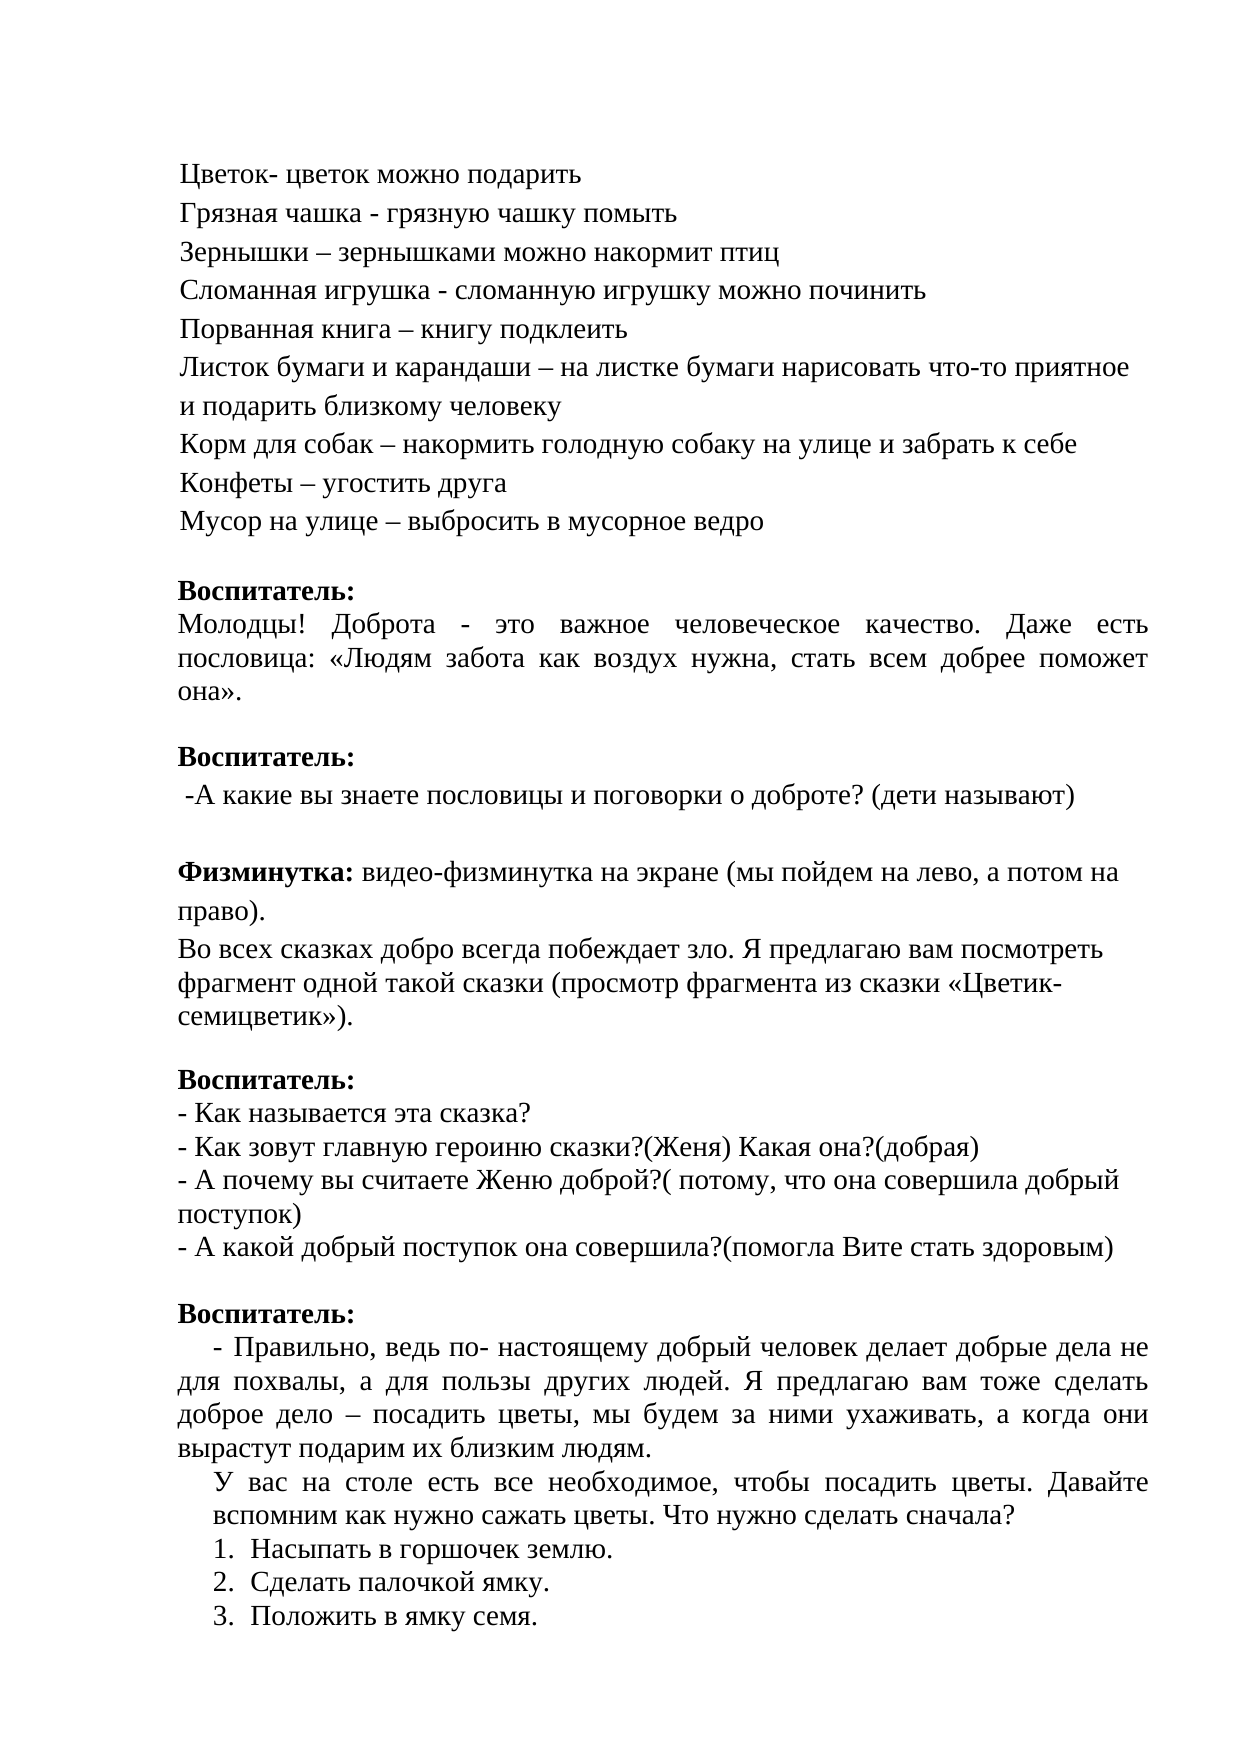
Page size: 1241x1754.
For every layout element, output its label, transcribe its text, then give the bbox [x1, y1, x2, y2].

text Воспитатель: [177, 573, 1152, 607]
text Молодцы! Доброта - это важное человеческое качество. Даже есть пословица: «Людям забота как воздух нужна, стать всем добрее поможет она». [177, 607, 1149, 707]
text Зернышки – зернышками можно накормит птиц [179, 234, 1152, 267]
text Цветок- цветок можно подарить [179, 157, 1152, 190]
text Мусор на улице – выбросить в мусорное ведро [179, 503, 1152, 537]
list Насыпать в горшочек землю. [213, 1531, 1149, 1565]
text Порванная книга – книгу подклеить [179, 311, 1152, 344]
text Сломанная игрушка - сломанную игрушку можно починить [179, 272, 1152, 306]
text Во всех сказках добро всегда побеждает зло. Я предлагаю вам посмотреть фрагмент одной такой сказки (просмотр фрагмента из сказки «Цветик-семицветик»). [177, 931, 1152, 1032]
text - Как зовут главную героиню сказки?(Женя) Какая она?(добрая) [177, 1129, 1152, 1162]
list Сделать палочкой ямку. [213, 1565, 1149, 1598]
text Корм для собак – накормить голодную собаку на улице и забрать к себе [179, 426, 1152, 460]
list Правильно, ведь по- настоящему добрый человек делает добрые дела не для похвалы, а для пользы других людей. Я предлагаю вам тоже сделать доброе дело – посадить цветы, мы будем за ними ухаживать, а когда они вырастут подарим их близким людям. [177, 1330, 1149, 1464]
text Воспитатель: [177, 739, 1152, 772]
list Положить в ямку семя. [213, 1598, 1149, 1632]
text - Как называется эта сказка? [177, 1095, 1152, 1129]
text - А какой добрый поступок она совершила?(помогла Вите стать здоровым) [177, 1229, 1152, 1263]
text Конфеты – угостить друга [179, 465, 1152, 498]
text Воспитатель: [177, 1297, 1152, 1330]
text - А почему вы считаете Женю доброй?( потому, что она совершила добрый поступок) [177, 1162, 1152, 1229]
text Грязная чашка - грязную чашку помыть [179, 195, 1152, 229]
text Физминутка: видео-физминутка на экране (мы пойдем на лево, а потом на право). [177, 854, 1152, 926]
text -А какие вы знаете пословицы и поговорки о доброте? (дети называют) [177, 777, 1152, 811]
text У вас на столе есть все необходимое, чтобы посадить цветы. Давайте вспомним как нужно сажать цветы. Что нужно сделать сначала? [213, 1464, 1149, 1531]
text Листок бумаги и карандаши – на листке бумаги нарисовать что-то приятное и подарить близкому человеку [179, 349, 1152, 421]
text Воспитатель: [177, 1062, 1152, 1095]
